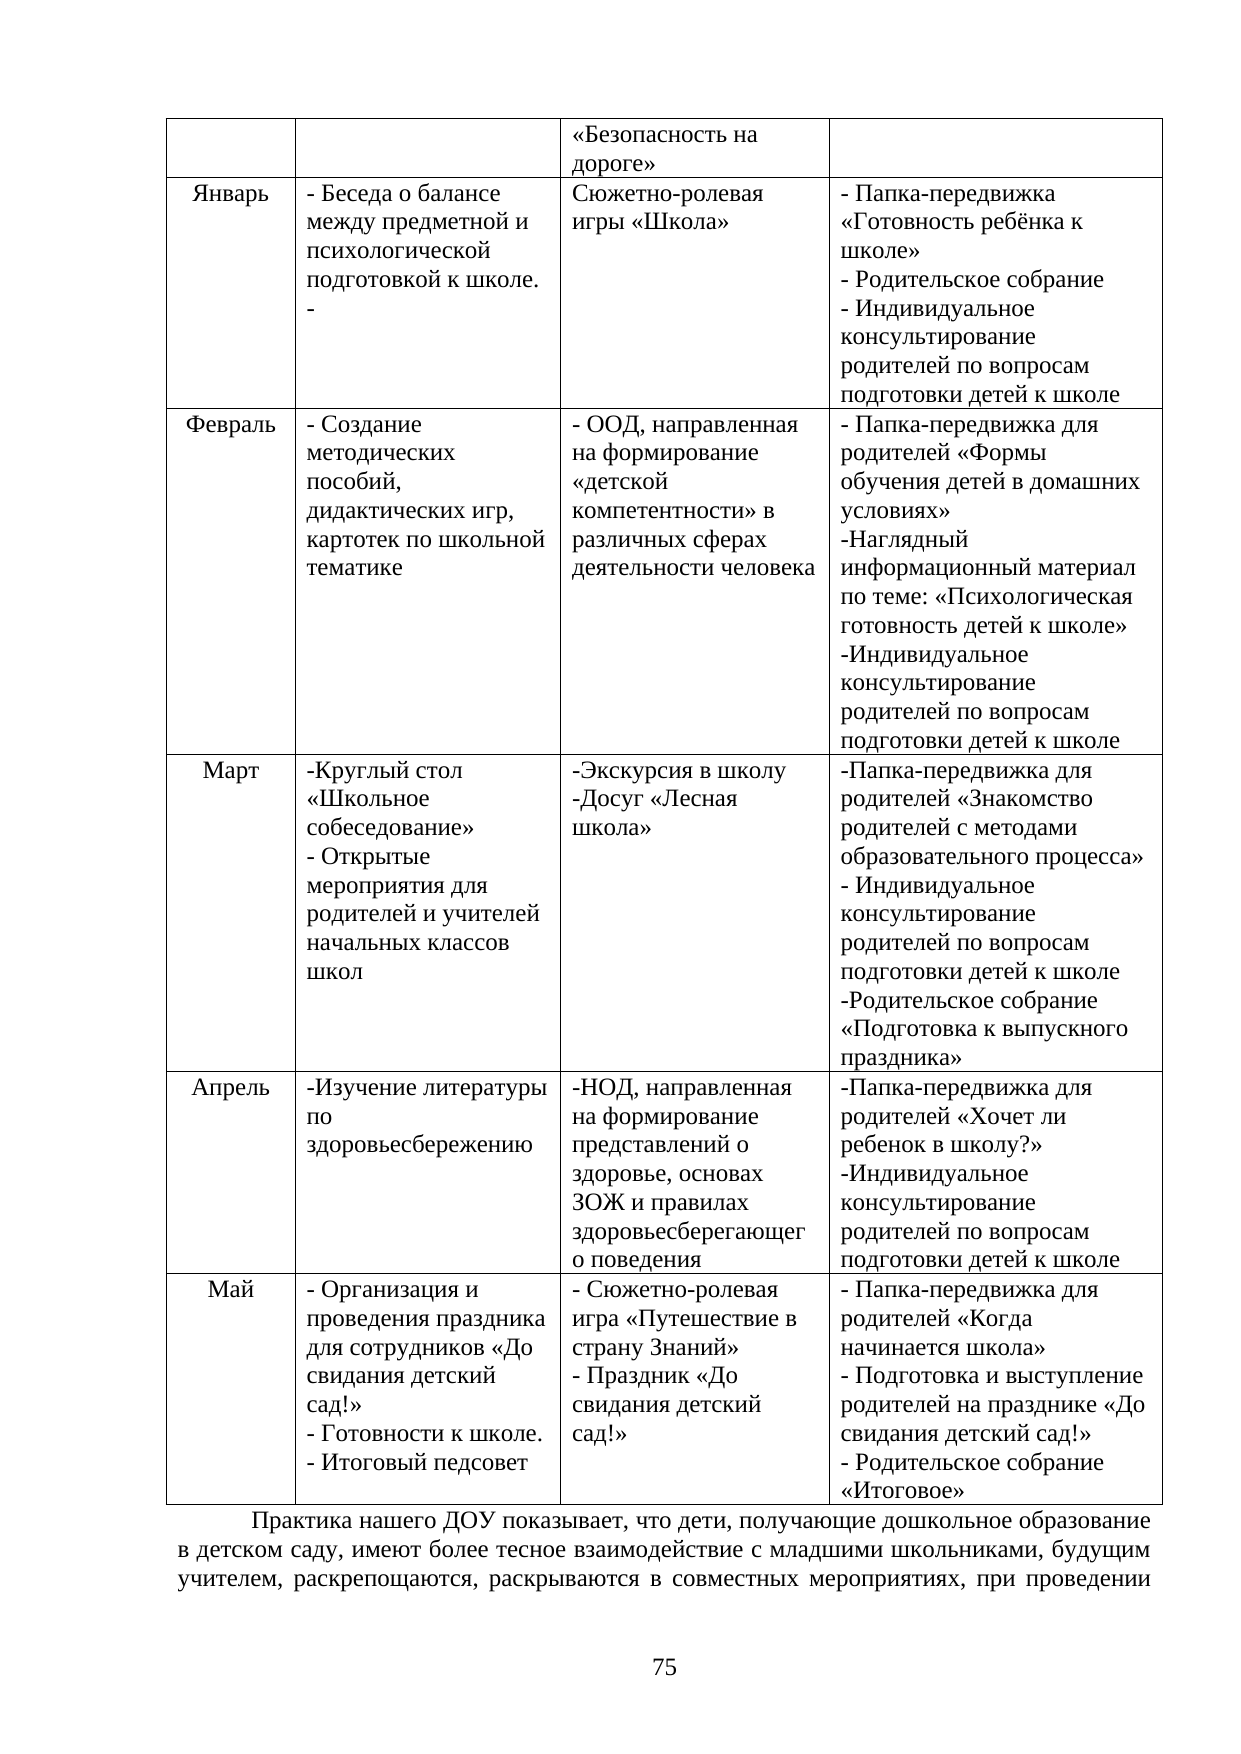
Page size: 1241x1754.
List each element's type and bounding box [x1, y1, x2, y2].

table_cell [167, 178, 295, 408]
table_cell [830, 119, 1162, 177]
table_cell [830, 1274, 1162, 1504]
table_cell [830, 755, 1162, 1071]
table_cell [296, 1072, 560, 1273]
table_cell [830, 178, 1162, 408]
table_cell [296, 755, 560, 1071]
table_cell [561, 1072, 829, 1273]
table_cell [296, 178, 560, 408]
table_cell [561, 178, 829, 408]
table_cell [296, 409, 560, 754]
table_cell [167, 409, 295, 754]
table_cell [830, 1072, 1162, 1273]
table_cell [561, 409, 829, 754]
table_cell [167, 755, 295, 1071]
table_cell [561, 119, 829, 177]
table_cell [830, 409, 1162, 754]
text [177, 1505, 1152, 1592]
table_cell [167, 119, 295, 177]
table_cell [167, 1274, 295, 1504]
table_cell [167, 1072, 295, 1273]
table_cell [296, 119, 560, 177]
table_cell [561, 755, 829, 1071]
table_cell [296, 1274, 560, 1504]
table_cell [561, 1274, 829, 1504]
